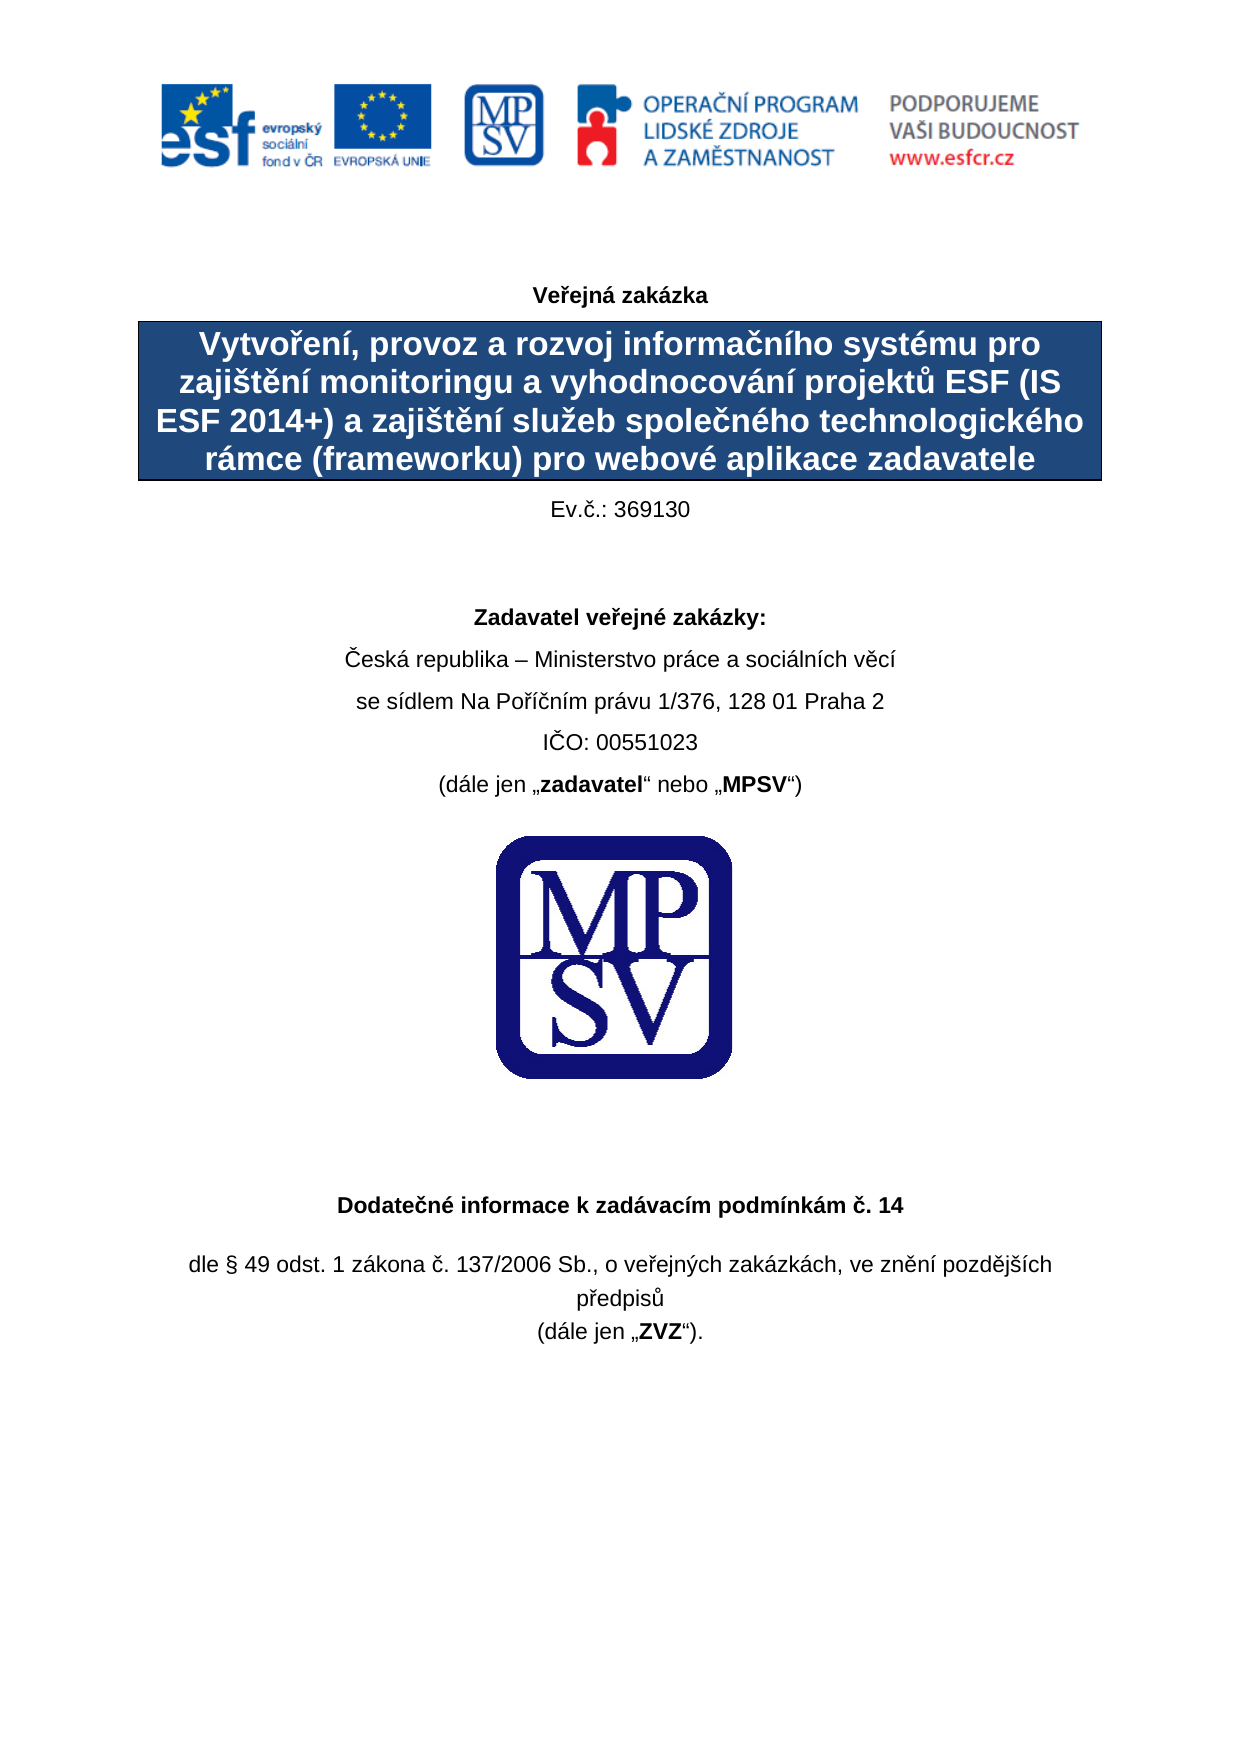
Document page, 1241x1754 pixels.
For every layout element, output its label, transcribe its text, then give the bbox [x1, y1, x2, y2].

text (dále jen „ZVZ“). [148, 1311, 1093, 1344]
text se sídlem Na Poříčním právu 1/376, 128 01 Praha 2 [148, 685, 1093, 714]
text (dále jen „zadavatel“ nebo „MPSV“) [148, 768, 1093, 797]
text IČO: 00551023 [148, 726, 1093, 756]
text Česká republika – Ministerstvo práce a sociálních věcí [148, 643, 1093, 672]
text Dodatečné informace k zadávacím podmínkám č. 14 [148, 1189, 1093, 1218]
text Ev.č.: 369130 [148, 493, 1093, 522]
text Zadavatel veřejné zakázky: [148, 601, 1093, 631]
picture [496, 836, 733, 1079]
text Vytvoření, provoz a rozvoj informačního systému pro zajištění monitoringu a vyhodnocování projektů ESF (IS ESF 2014+) a zajištění služeb společného technologického rámce (frameworku) pro webové aplikace zadavatele [139, 322, 1101, 479]
text Veřejná zakázka [148, 279, 1093, 308]
text dle § 49 odst. 1 zákona č. 137/2006 Sb., o veřejných zakázkách, ve znění pozdějších předpisů [148, 1244, 1093, 1311]
